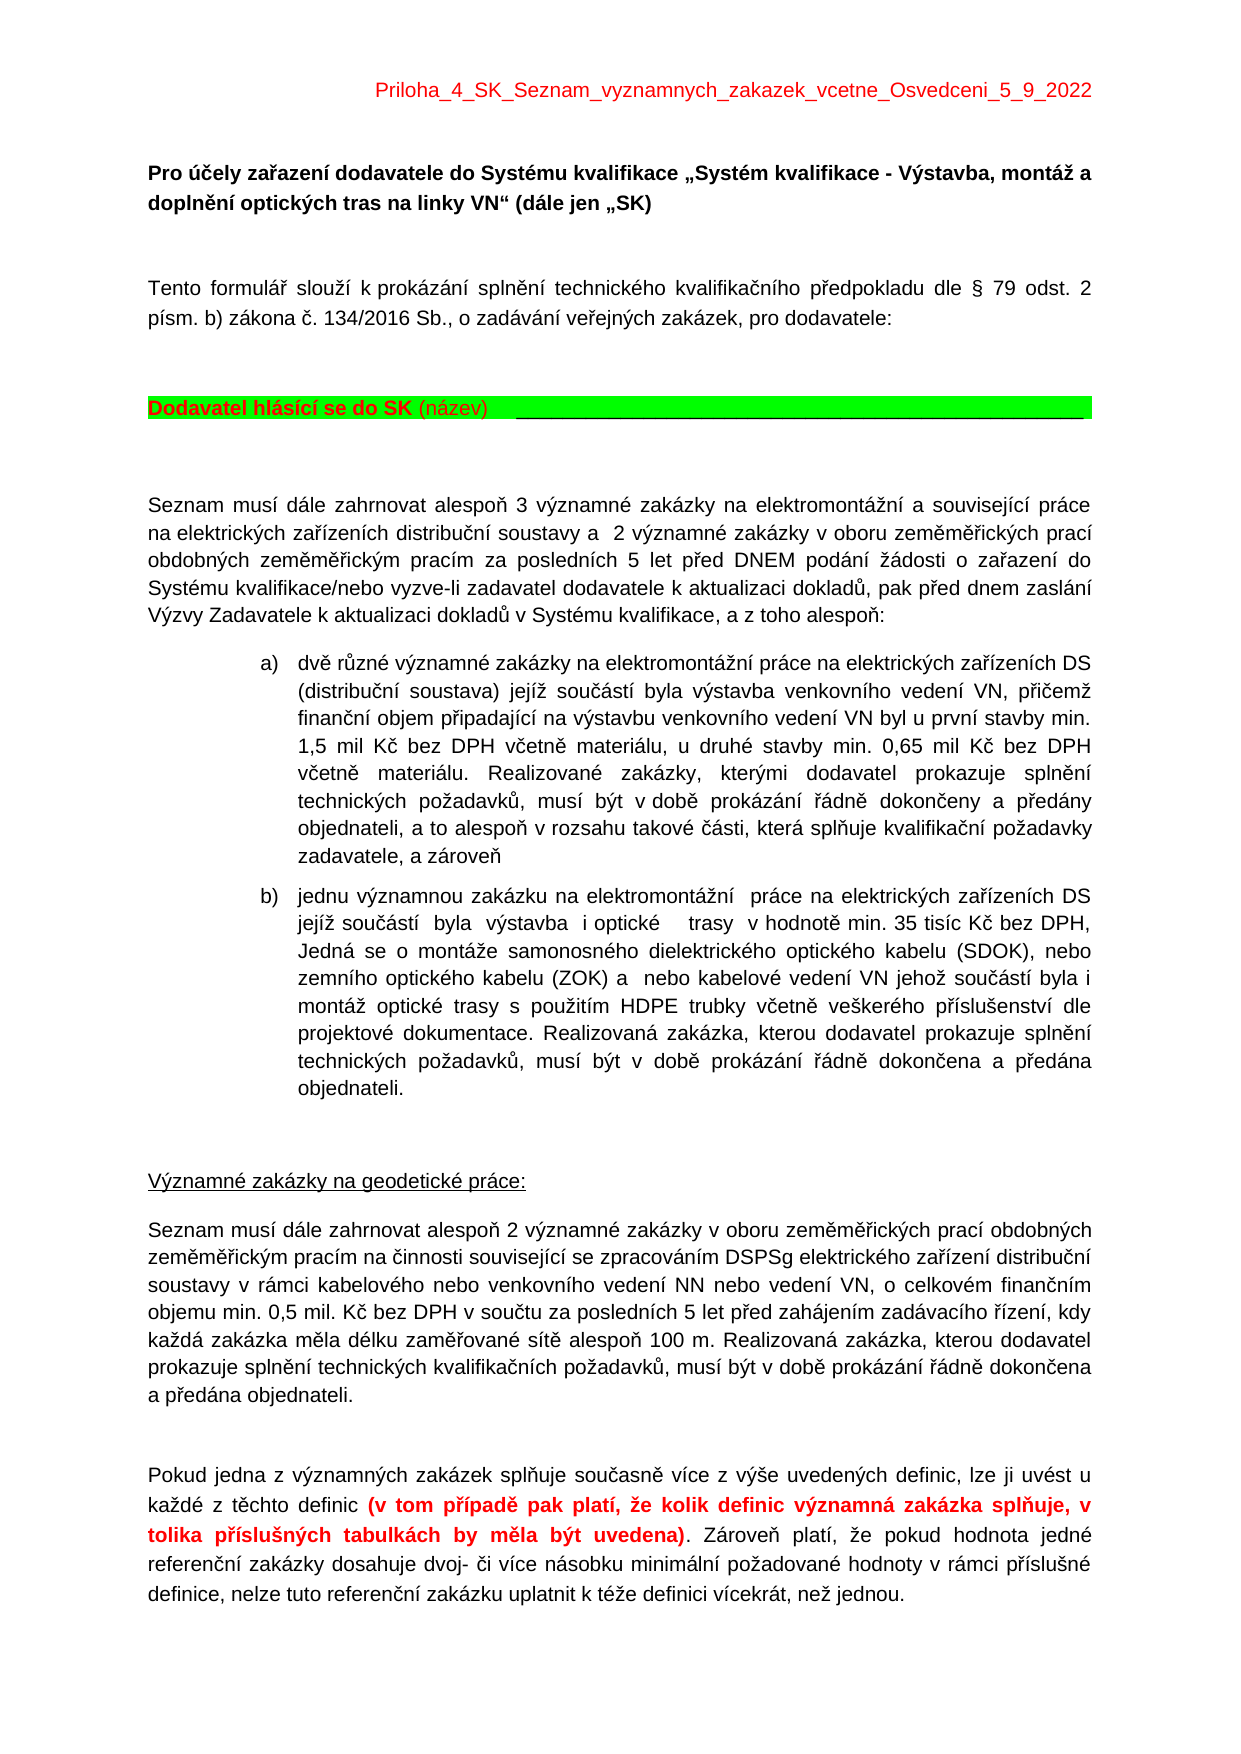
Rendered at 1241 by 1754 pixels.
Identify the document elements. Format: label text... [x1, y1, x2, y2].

text Pro účely zařazení dodavatele do Systému kvalifikace „Systém kvalifikace - Výstavba, montáž a doplnění optických tras na linky VN“ (dále jen „SK) [148, 161, 1092, 215]
text Dodavatel hlásící se do SK (název) _________________________________________________ [488, 396, 1092, 419]
list jednu významnou zakázku na elektromontážní práce na elektrických zařízeních DS jejíž součástí byla výstavba i optické trasy v hodnotě min. 35 tisíc Kč bez DPH, Jedná se o montáže samonosného dielektrického optického kabelu (SDOK), nebo zemního optického kabelu (ZOK) a nebo kabelové vedení VN jehož součástí byla i montáž optické trasy s použitím HDPE trubky včetně veškerého příslušenství dle projektové dokumentace. Realizovaná zakázka, kterou dodavatel prokazuje splnění technických požadavků, musí být v době prokázání řádně dokončena a předána objednateli. [260, 884, 1092, 1100]
text Seznam musí dále zahrnovat alespoň 2 významné zakázky v oboru zeměměřických prací obdobných zeměměřickým pracím na činnosti související se zpracováním DSPSg elektrického zařízení distribuční soustavy v rámci kabelového nebo venkovního vedení NN nebo vedení VN, o celkovém finančním objemu min. 0,5 mil. Kč bez DPH v součtu za posledních 5 let před zahájením zadávacího řízení, kdy každá zakázka měla délku zaměřované sítě alespoň 100 m. Realizovaná zakázka, kterou dodavatel prokazuje splnění technických kvalifikačních požadavků, musí být v době prokázání řádně dokončena a předána objednateli. [148, 1218, 1092, 1407]
list dvě různé významné zakázky na elektromontážní práce na elektrických zařízeních DS (distribuční soustava) jejíž součástí byla výstavba venkovního vedení VN, přičemž finanční objem připadající na výstavbu venkovního vedení VN byl u první stavby min. 1,5 mil Kč bez DPH včetně materiálu, u druhé stavby min. 0,65 mil Kč bez DPH včetně materiálu. Realizované zakázky, kterými dodavatel prokazuje splnění technických požadavků, musí být v době prokázání řádně dokončeny a předány objednateli, a to alespoň v rozsahu takové části, která splňuje kvalifikační požadavky zadavatele, a zároveň [260, 651, 1092, 868]
text Pokud jedna z významných zakázek splňuje současně více z výše uvedených definic, lze ji uvést u každé z těchto definic (v tom případě pak platí, že kolik definic významná zakázka splňuje, v tolika příslušných tabulkách by měla být uvedena). Zároveň platí, že pokud hodnota jedné referenční zakázky dosahuje dvoj- či více násobku minimální požadované hodnoty v rámci příslušné definice, nelze tuto referenční zakázku uplatnit k téže definici vícekrát, než jednou. [148, 1463, 1092, 1606]
text Tento formulář slouží k prokázání splnění technického kvalifikačního předpokladu dle § 79 odst. 2 písm. b) zákona č. 134/2016 Sb., o zadávání veřejných zakázek, pro dodavatele: [148, 276, 1092, 329]
list Významné zakázky na geodetické práce: [148, 1169, 1092, 1193]
list Seznam musí dále zahrnovat alespoň 3 významné zakázky na elektromontážní a související práce na elektrických zařízeních distribuční soustavy a 2 významné zakázky v oboru zeměměřických prací obdobných zeměměřickým pracím za posledních 5 let před DNEM podání žádosti o zařazení do Systému kvalifikace/nebo vyzve-li zadavatel dodavatele k aktualizaci dokladů, pak před dnem zaslání Výzvy Zadavatele k aktualizaci dokladů v Systému kvalifikace, a z toho alespoň: [148, 493, 1092, 627]
